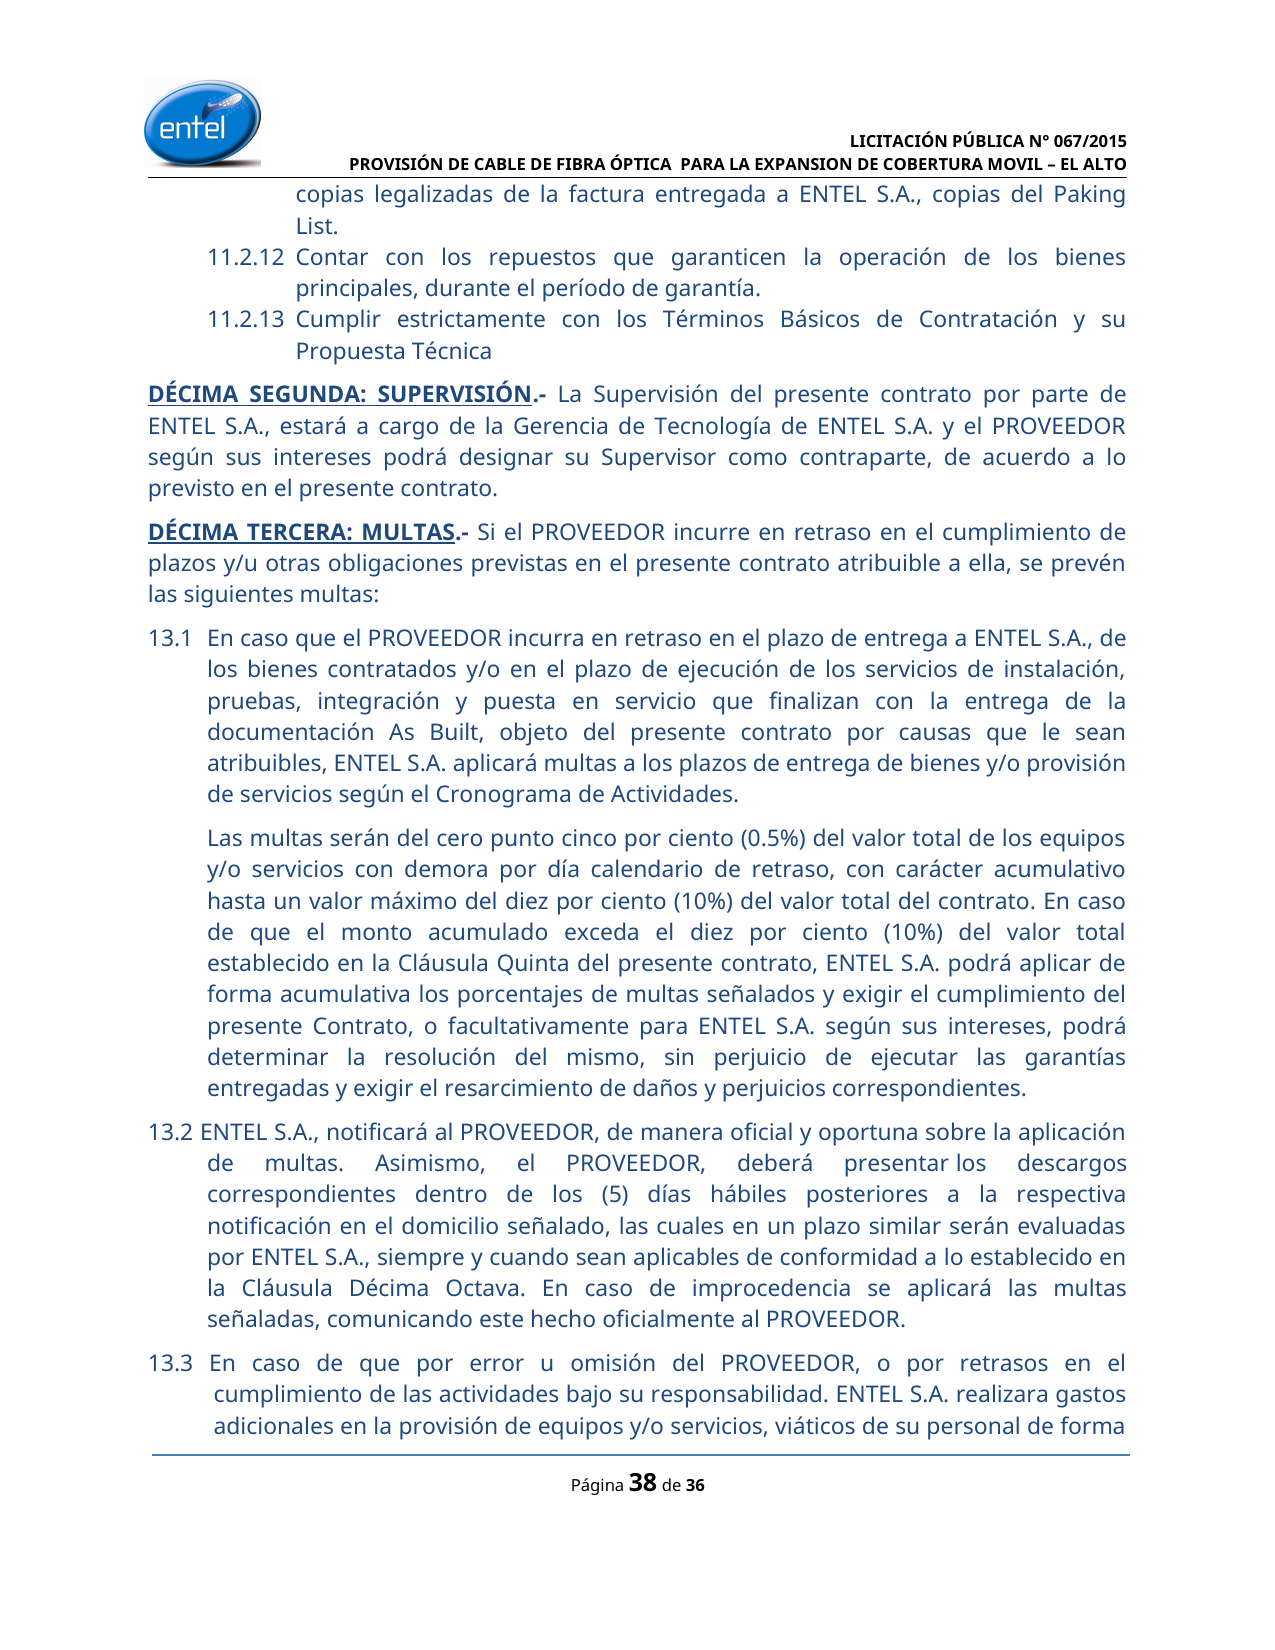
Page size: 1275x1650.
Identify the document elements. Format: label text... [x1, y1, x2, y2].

text Las multas serán del cero punto cinco por ciento (0.5%) del valor total de los equipos y/o servicios con demora por día calendario de retraso, con carácter acumulativo hasta un valor máximo del diez por ciento (10%) del valor total del contrato. En caso de que el monto acumulado exceda el diez por ciento (10%) del valor total establecido en la Cláusula Quinta del presente contrato, ENTEL S.A. podrá aplicar de forma acumulativa los porcentajes de multas señalados y exigir el cumplimiento del presente Contrato, o facultativamente para ENTEL S.A. según sus intereses, podrá determinar la resolución del mismo, sin perjuicio de ejecutar las garantías entregadas y exigir el resarcimiento de daños y perjuicios correspondientes. [207, 822, 1127, 1103]
text DÉCIMA SEGUNDA: SUPERVISIÓN.- La Supervisión del presente contrato por parte de ENTEL S.A., estará a cargo de la Gerencia de Tecnología de ENTEL S.A. y el PROVEEDOR según sus intereses podrá designar su Supervisor como contraparte, de acuerdo a lo previsto en el presente contrato. [148, 378, 1127, 503]
text 13.1 En caso que el PROVEEDOR incurra en retraso en el plazo de entrega a ENTEL S.A., de los bienes contratados y/o en el plazo de ejecución de los servicios de instalación, pruebas, integración y puesta en servicio que finalizan con la entrega de la documentación As Built, objeto del presente contrato por causas que le sean atribuibles, ENTEL S.A. aplicará multas a los plazos de entrega de bienes y/o provisión de servicios según el Cronograma de Actividades. [148, 622, 1127, 809]
picture [143, 78, 261, 168]
text DÉCIMA TERCERA: MULTAS.- Si el PROVEEDOR incurre en retraso en el cumplimiento de plazos y/u otras obligaciones previstas en el presente contrato atribuible a ella, se prevén las siguientes multas: [148, 516, 1127, 609]
text 11.2.13 Cumplir estrictamente con los Términos Básicos de Contratación y su Propuesta Técnica [207, 303, 1127, 366]
text 11.2.12 Contar con los repuestos que garanticen la operación de los bienes principales, durante el período de garantía. [207, 241, 1127, 303]
text 13.2 ENTEL S.A., notificará al PROVEEDOR, de manera oficial y oportuna sobre la aplicación de multas. Asimismo, el PROVEEDOR, deberá presentar los descargos correspondientes dentro de los (5) días hábiles posteriores a la respectiva notificación en el domicilio señalado, las cuales en un plazo similar serán evaluadas por ENTEL S.A., siempre y cuando sean aplicables de conformidad a lo establecido en la Cláusula Décima Octava. En caso de improcedencia se aplicará las multas señaladas, comunicando este hecho oficialmente al PROVEEDOR. [148, 1116, 1127, 1334]
